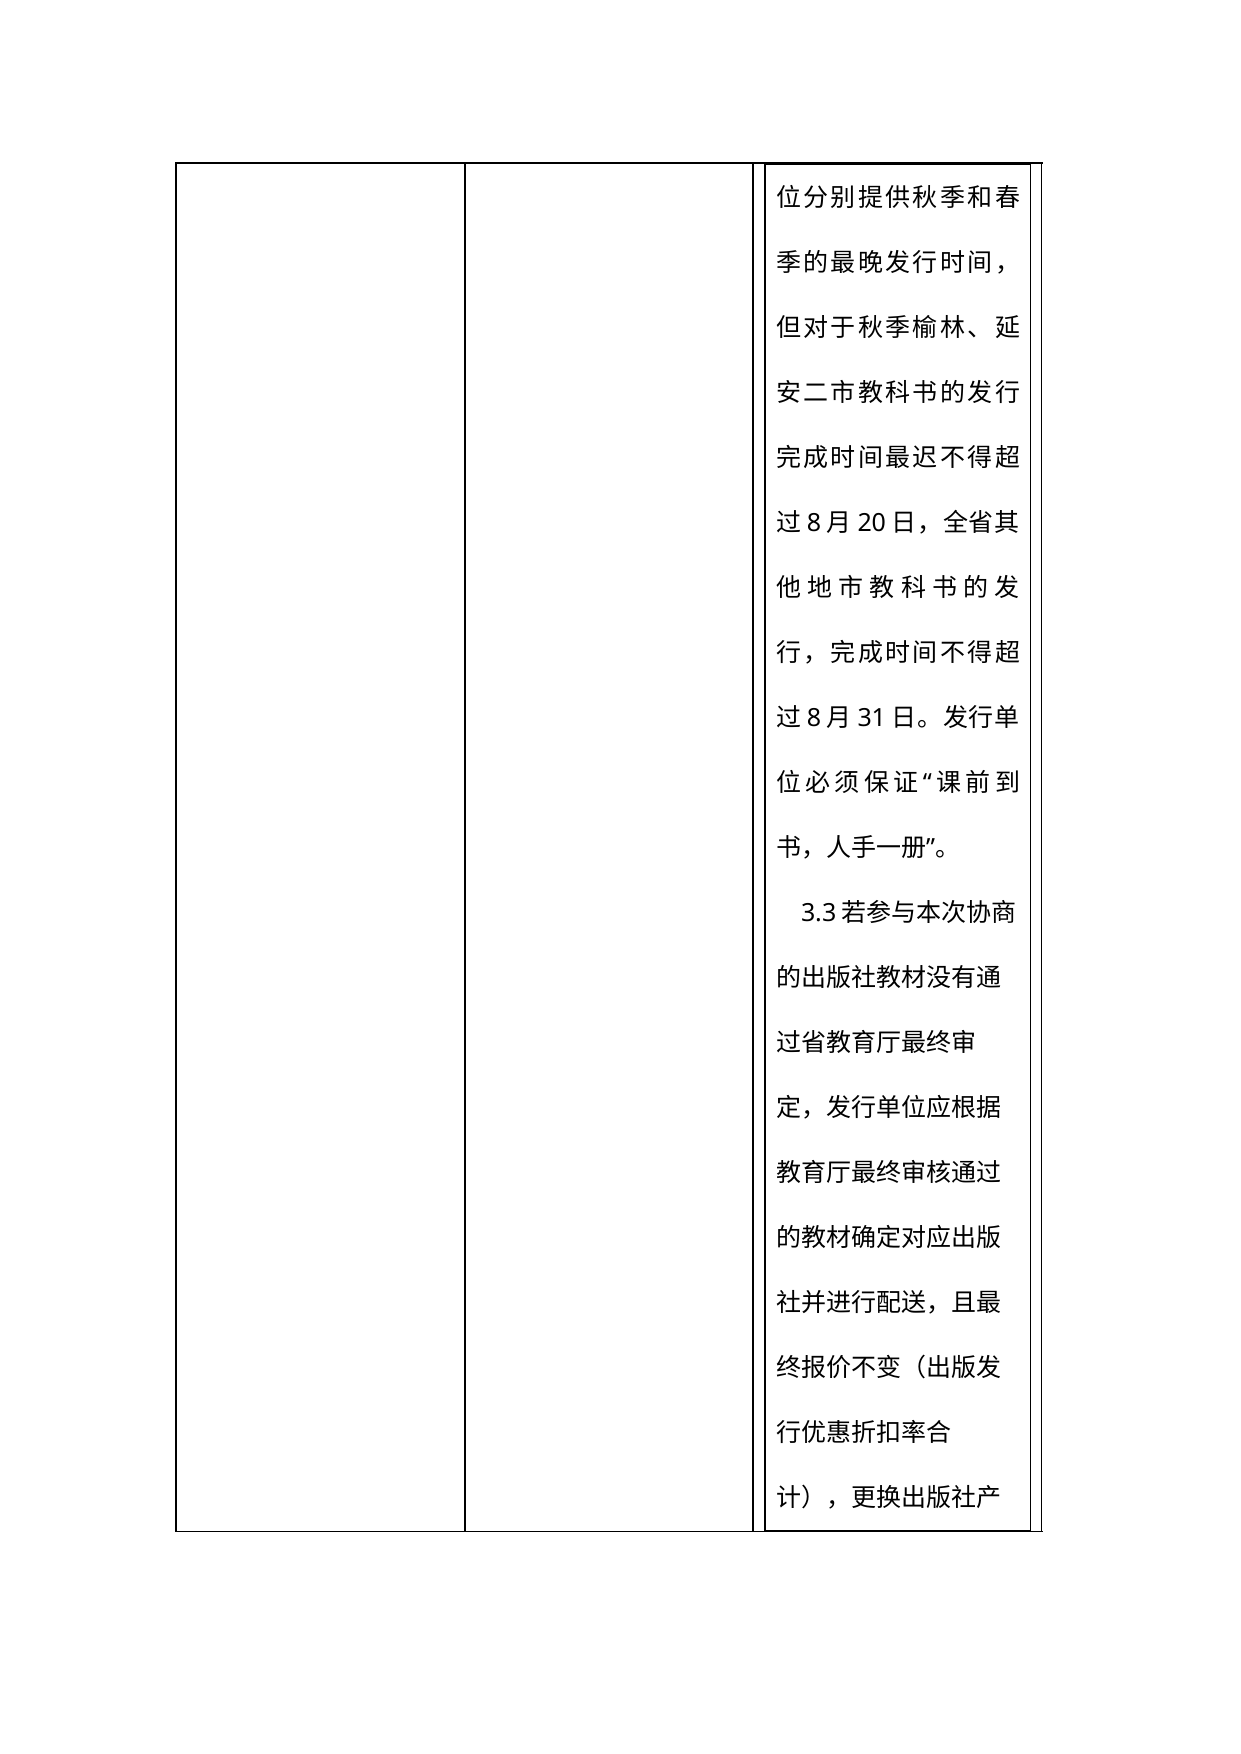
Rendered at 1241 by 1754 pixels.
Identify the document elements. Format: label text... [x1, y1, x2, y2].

table_cell [466, 164, 752, 1531]
table_cell 1 [177, 164, 464, 1531]
table_cell [754, 164, 764, 1531]
table_cell [766, 165, 1030, 1530]
table_cell [1031, 164, 1041, 1531]
